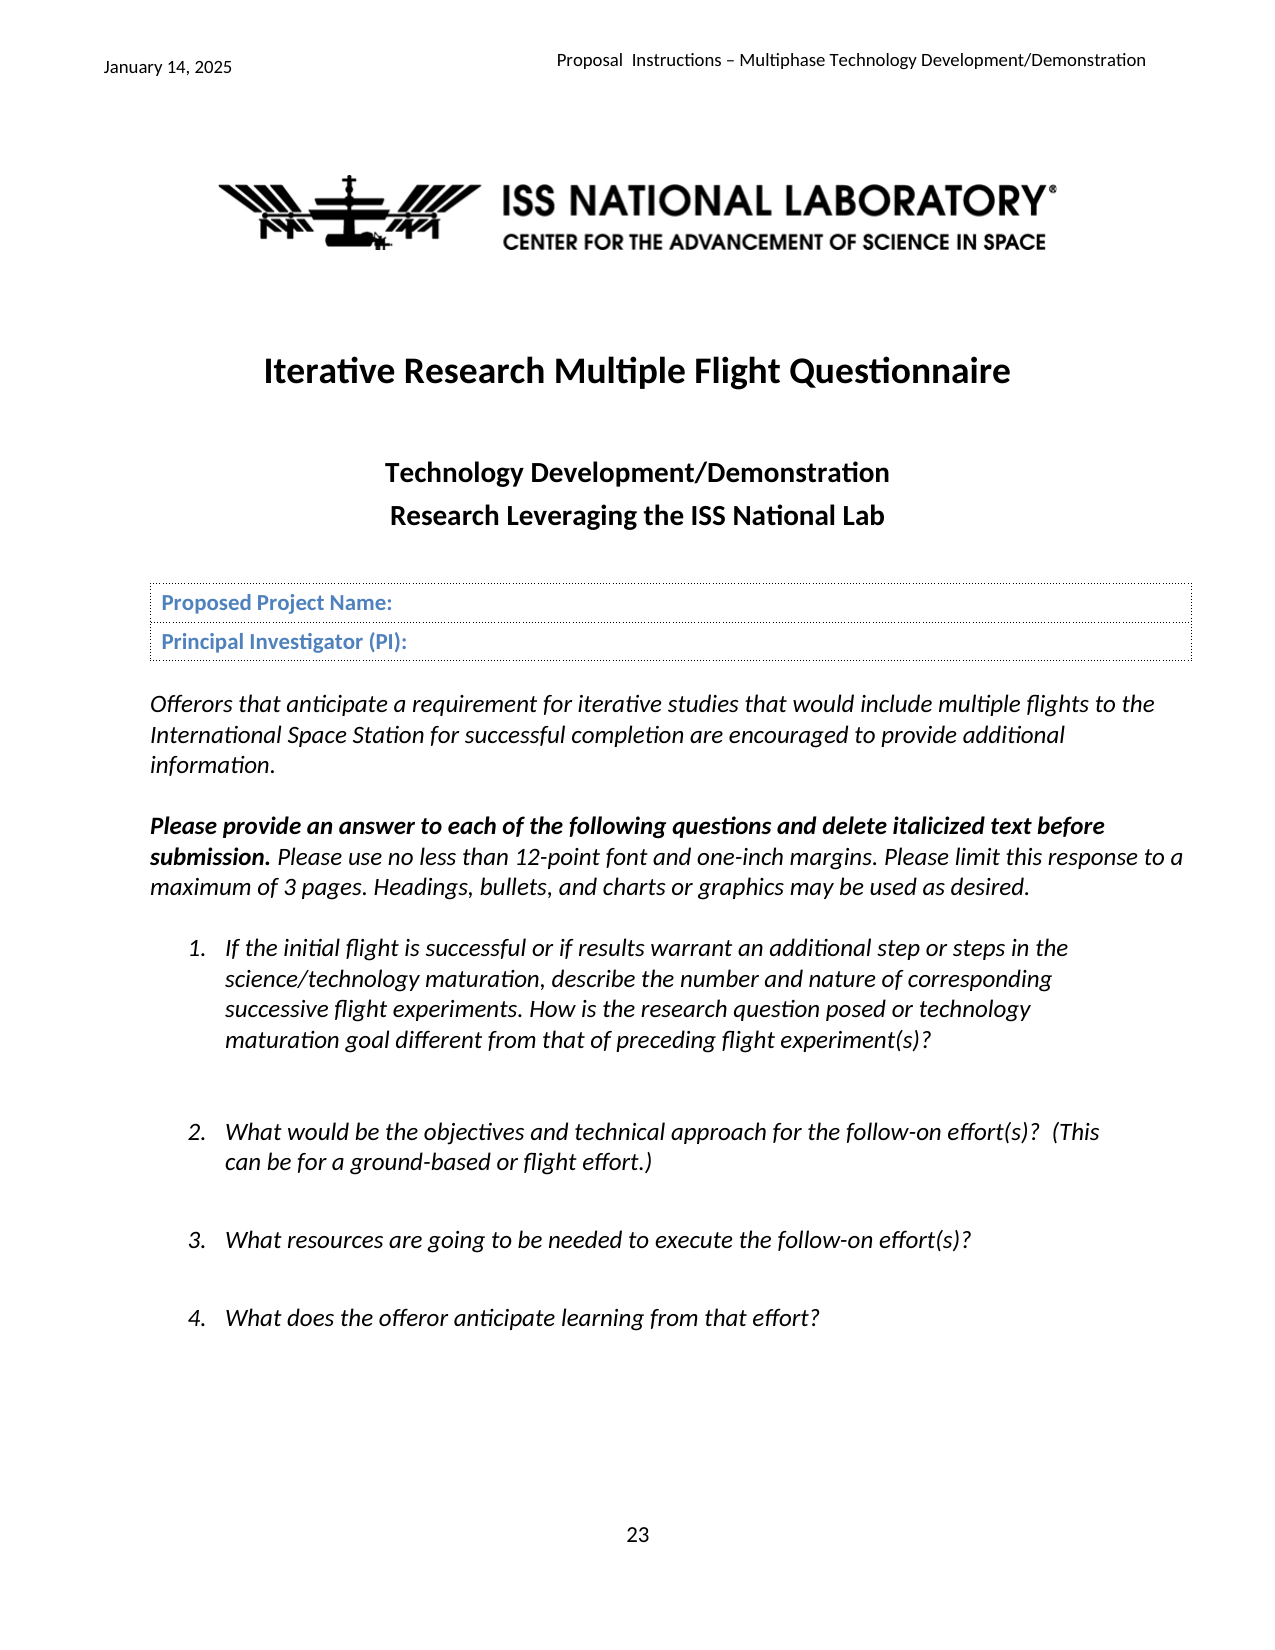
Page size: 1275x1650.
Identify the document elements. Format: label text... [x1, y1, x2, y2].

text Please provide an answer to each of the following questions and delete italicized text before submission. Please use no less than 12-point font and one-inch margins. Please limit this response to a maximum of 3 pages. Headings, bullets, and charts or graphics may be used as desired. [150, 811, 1200, 902]
list If the initial flight is successful or if results warrant an additional step or steps in the science/technology maturation, describe the number and nature of corresponding successive flight experiments. How is the research question posed or technology maturation goal different from that of preceding flight experiment(s)? [187, 933, 1125, 1055]
list What would be the objectives and technical approach for the follow-on effort(s)? (This can be for a ground-based or flight effort.) [187, 1116, 1125, 1177]
table_header Proposed Project Name: [150, 583, 1191, 621]
text Research Leveraging the ISS National Lab [150, 497, 1125, 533]
picture [218, 175, 1057, 250]
list What does the offeror anticipate learning from that effort? [187, 1302, 1125, 1332]
text Iterative Research Multiple Flight Questionnaire [150, 347, 1125, 393]
list What resources are going to be needed to execute the follow-on effort(s)? [187, 1224, 1125, 1254]
table_cell Principal Investigator (PI): [150, 621, 1191, 660]
text Technology Development/Demonstration [150, 454, 1125, 490]
text Offerors that anticipate a requirement for iterative studies that would include multiple flights to the International Space Station for successful completion are encouraged to provide additional information. [150, 688, 1200, 780]
